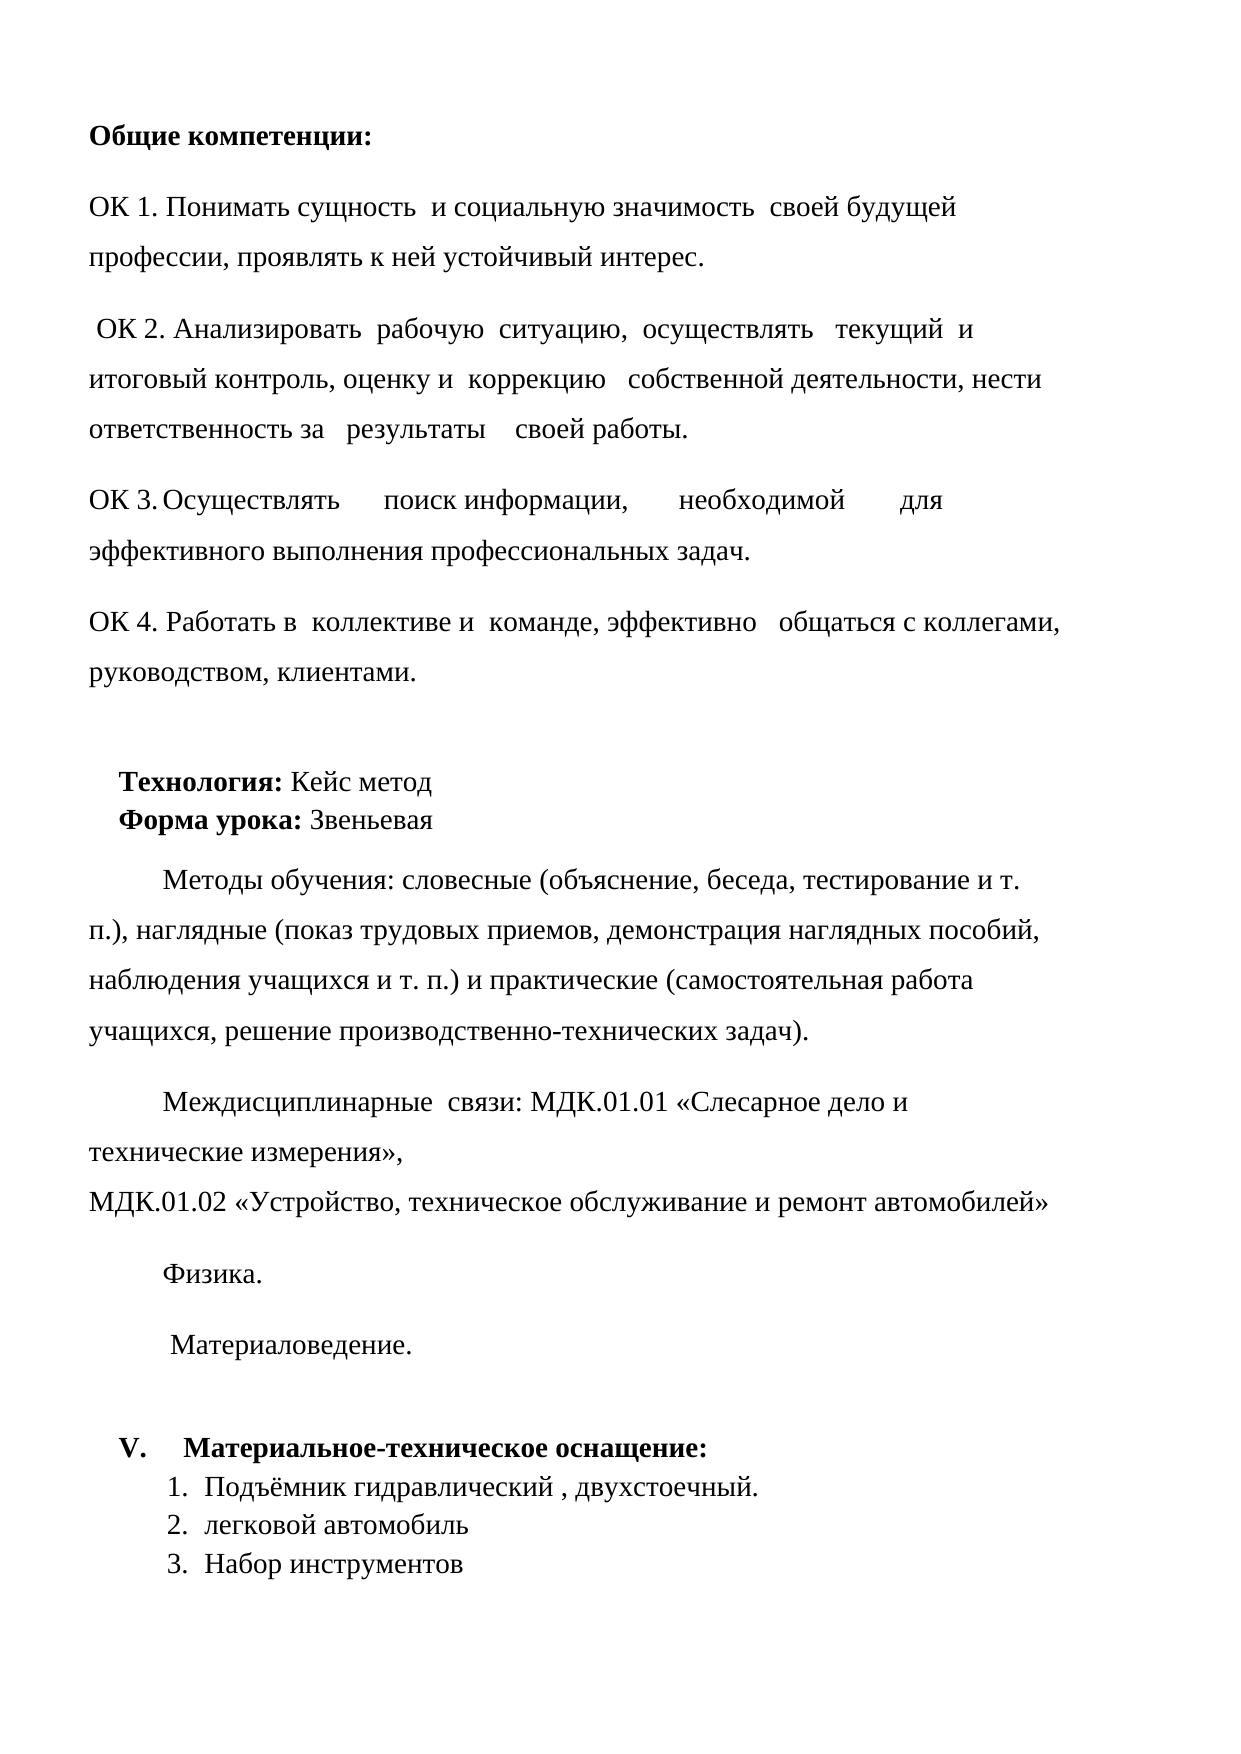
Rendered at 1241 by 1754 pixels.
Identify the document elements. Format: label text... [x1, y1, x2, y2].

text Методы обучения: словесные (объяснение, беседа, тестирование и т. п.), наглядные (показ трудовых приемов, демонстрация наглядных пособий, наблюдения учащихся и т. п.) и практические (самостоятельная работа учащихся, решение производственно-технических задач). [89, 862, 1063, 1046]
text Общие компетенции: [89, 118, 1063, 152]
text ОК 3. Осуществлять поиск информации, необходимой для эффективного выполнения профессиональных задач. [89, 482, 1063, 566]
list V. Материальное-техническое оснащение: [118, 1430, 1063, 1464]
list Технология: Кейс метод [118, 764, 1063, 797]
list Набор инструментов [167, 1546, 1063, 1579]
text Материаловедение. [89, 1327, 1063, 1360]
text ОК 1. Понимать сущность и социальную значимость своей будущей профессии, проявлять к ней устойчивый интерес. [89, 189, 1063, 273]
text ОК 4. Работать в коллективе и команде, эффективно общаться с коллегами, руководством, клиентами. [89, 604, 1063, 688]
list легковой автомобиль [167, 1507, 1063, 1541]
text ОК 2. Анализировать рабочую ситуацию, осуществлять текущий и итоговый контроль, оценку и коррекцию собственной деятельности, нести ответственность за результаты своей работы. [89, 311, 1063, 445]
list Подъёмник гидравлический , двухстоечный. [167, 1469, 1063, 1502]
list Форма урока: Звеньевая [118, 802, 1063, 836]
text Междисциплинарные связи: МДК.01.01 «Слесарное дело и технические измерения», МДК.01.02 «Устройство, техническое обслуживание и ремонт автомобилей» [89, 1084, 1063, 1218]
text Физика. [89, 1256, 1063, 1289]
